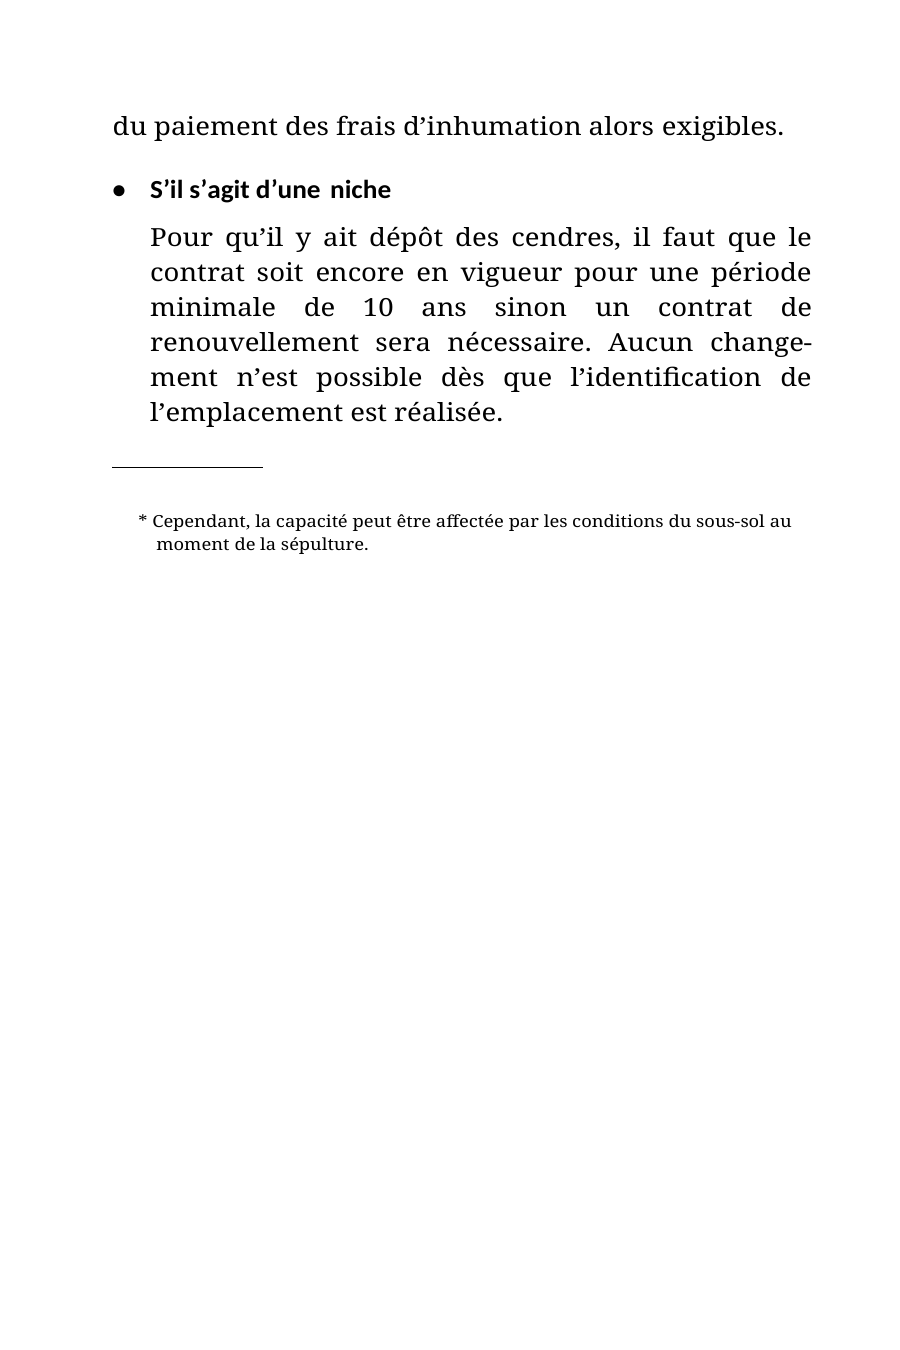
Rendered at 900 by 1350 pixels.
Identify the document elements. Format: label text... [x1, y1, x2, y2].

text Pour qu’il y ait dépôt des cendres, il faut que le contrat soit encore en vigueur pour une période minimale de 10 ans sinon un contrat de renouvellement sera nécessaire. Aucun change- ment n’est possible dès que l’identification de l’emplacement est réalisée. [150, 220, 813, 429]
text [112, 108, 813, 142]
text * Cependant, la capacité peut être affectée par les conditions du sous-sol au moment de la sépulture. [138, 509, 827, 555]
subtitle S’il s’agit d’une niche [112, 173, 827, 205]
